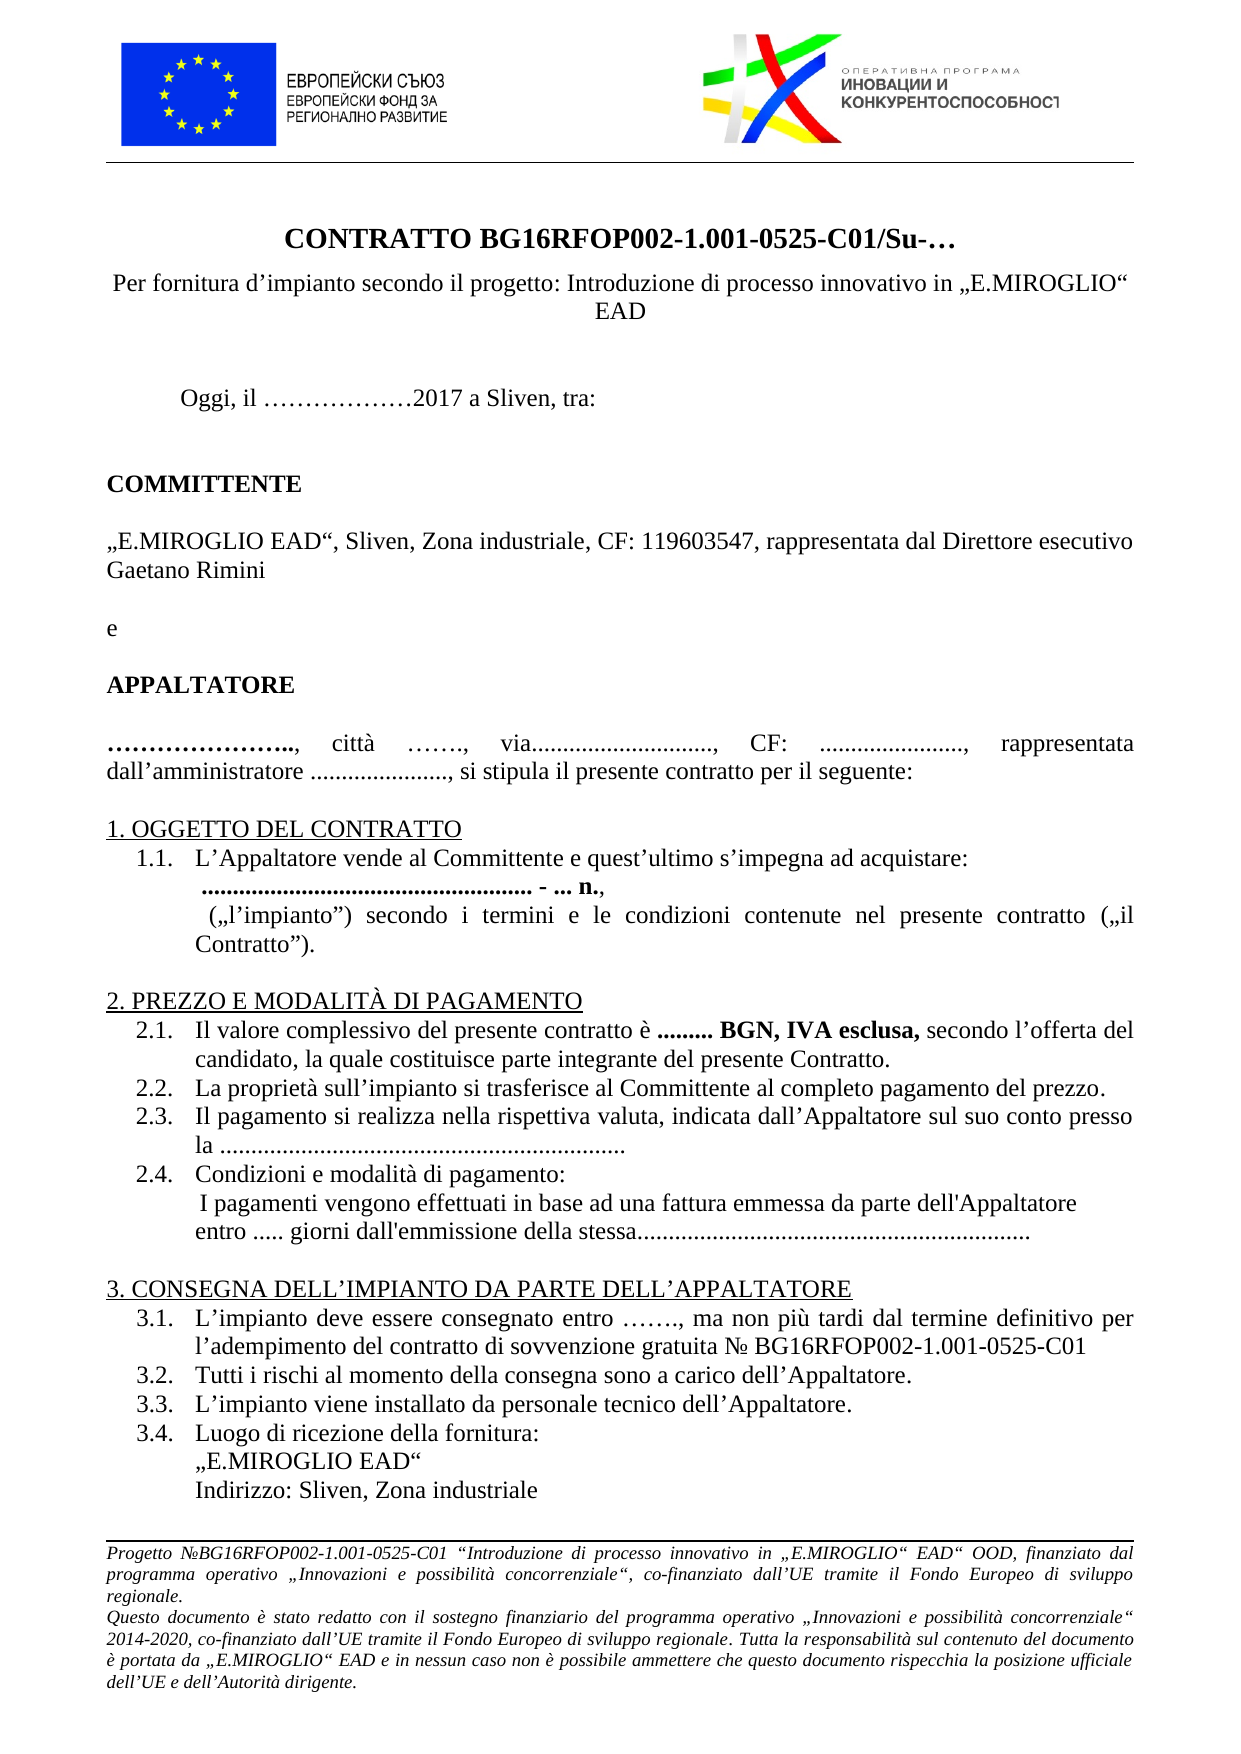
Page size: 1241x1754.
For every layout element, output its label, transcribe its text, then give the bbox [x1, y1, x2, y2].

text ………………….., città ……., via............................., CF: ......................., rappresentata dall’amministratore ......................, si stipula il presente contratto per il seguente: [106, 728, 1134, 785]
list L’impianto deve essere consegnato entro ……., ma non più tardi dal termine definitivo per l’adempimento del contratto di sovvenzione gratuita № BG16RFOP002-1.001-0525-C01 [136, 1303, 1134, 1360]
text COMMITTENTE [106, 469, 1134, 498]
text 2. PREZZO E MODALITÀ DI PAGAMENTO [106, 986, 1134, 1015]
list Luogo di ricezione della fornitura: [136, 1418, 1134, 1446]
text Per fornitura d’impianto secondo il progetto: Introduzione di processo innovativo in „Е.MIROGLIO“ EAD [106, 268, 1134, 325]
list La proprietà sull’impianto si trasferisce al Committente al completo pagamento del prezzo. [136, 1073, 1134, 1101]
picture [106, 31, 476, 160]
list Condizioni e modalità di pagamento: [136, 1159, 1134, 1188]
text „Е.MIROGLIO EAD“, Sliven, Zona industriale, CF: 119603547, rappresentata dal Direttore esecutivo Gaetano Rimini [106, 526, 1134, 584]
list L’Appaltatore vende al Committente e quest’ultimo s’impegna ad acquistare: [136, 843, 1134, 871]
list Il pagamento si realizza nella rispettiva valuta, indicata dall’Appaltatore sul suo conto presso la ................................................................. [136, 1101, 1134, 1159]
text e [106, 613, 1134, 641]
list Tutti i rischi al momento della consegna sono a carico dell’Appaltatore. [136, 1360, 1134, 1389]
list Il valore complessivo del presente contratto è ......... BGN, IVA esclusa, secondo l’offerta del candidato, la quale costituisce parte integrante del presente Contratto. [136, 1015, 1134, 1073]
text APPALTATORE [106, 670, 1134, 699]
text 1. OGGETTO DEL CONTRATTO [106, 814, 1134, 843]
text ..................................................... - ... n., [195, 871, 1134, 900]
list L’impianto viene installato da personale tecnico dell’Appaltatore. [136, 1389, 1134, 1418]
picture [677, 11, 1058, 158]
text Indirizzo: Sliven, Zona industriale [136, 1475, 1134, 1504]
text CONTRATTO BG16RFOP002-1.001-0525-C01/Su-… [106, 222, 1134, 255]
text entro ..... giorni dall'emmissione della stessa............................................................... [195, 1216, 1134, 1245]
text 3. CONSEGNA DELL’IMPIANTO DA PARTE DELL’APPALTATORE [106, 1274, 1134, 1303]
text („l’impianto”) secondo i termini e le condizioni contenute nel presente contratto („il Contratto”). [195, 900, 1134, 958]
text Oggi, il ………………2017 a Sliven, tra: [106, 383, 1134, 411]
text I pagamenti vengono effettuati in base ad una fattura emmessa da parte dell'Appaltatore [106, 1188, 1134, 1216]
text „Е.MIROGLIO EAD“ [136, 1446, 1134, 1475]
